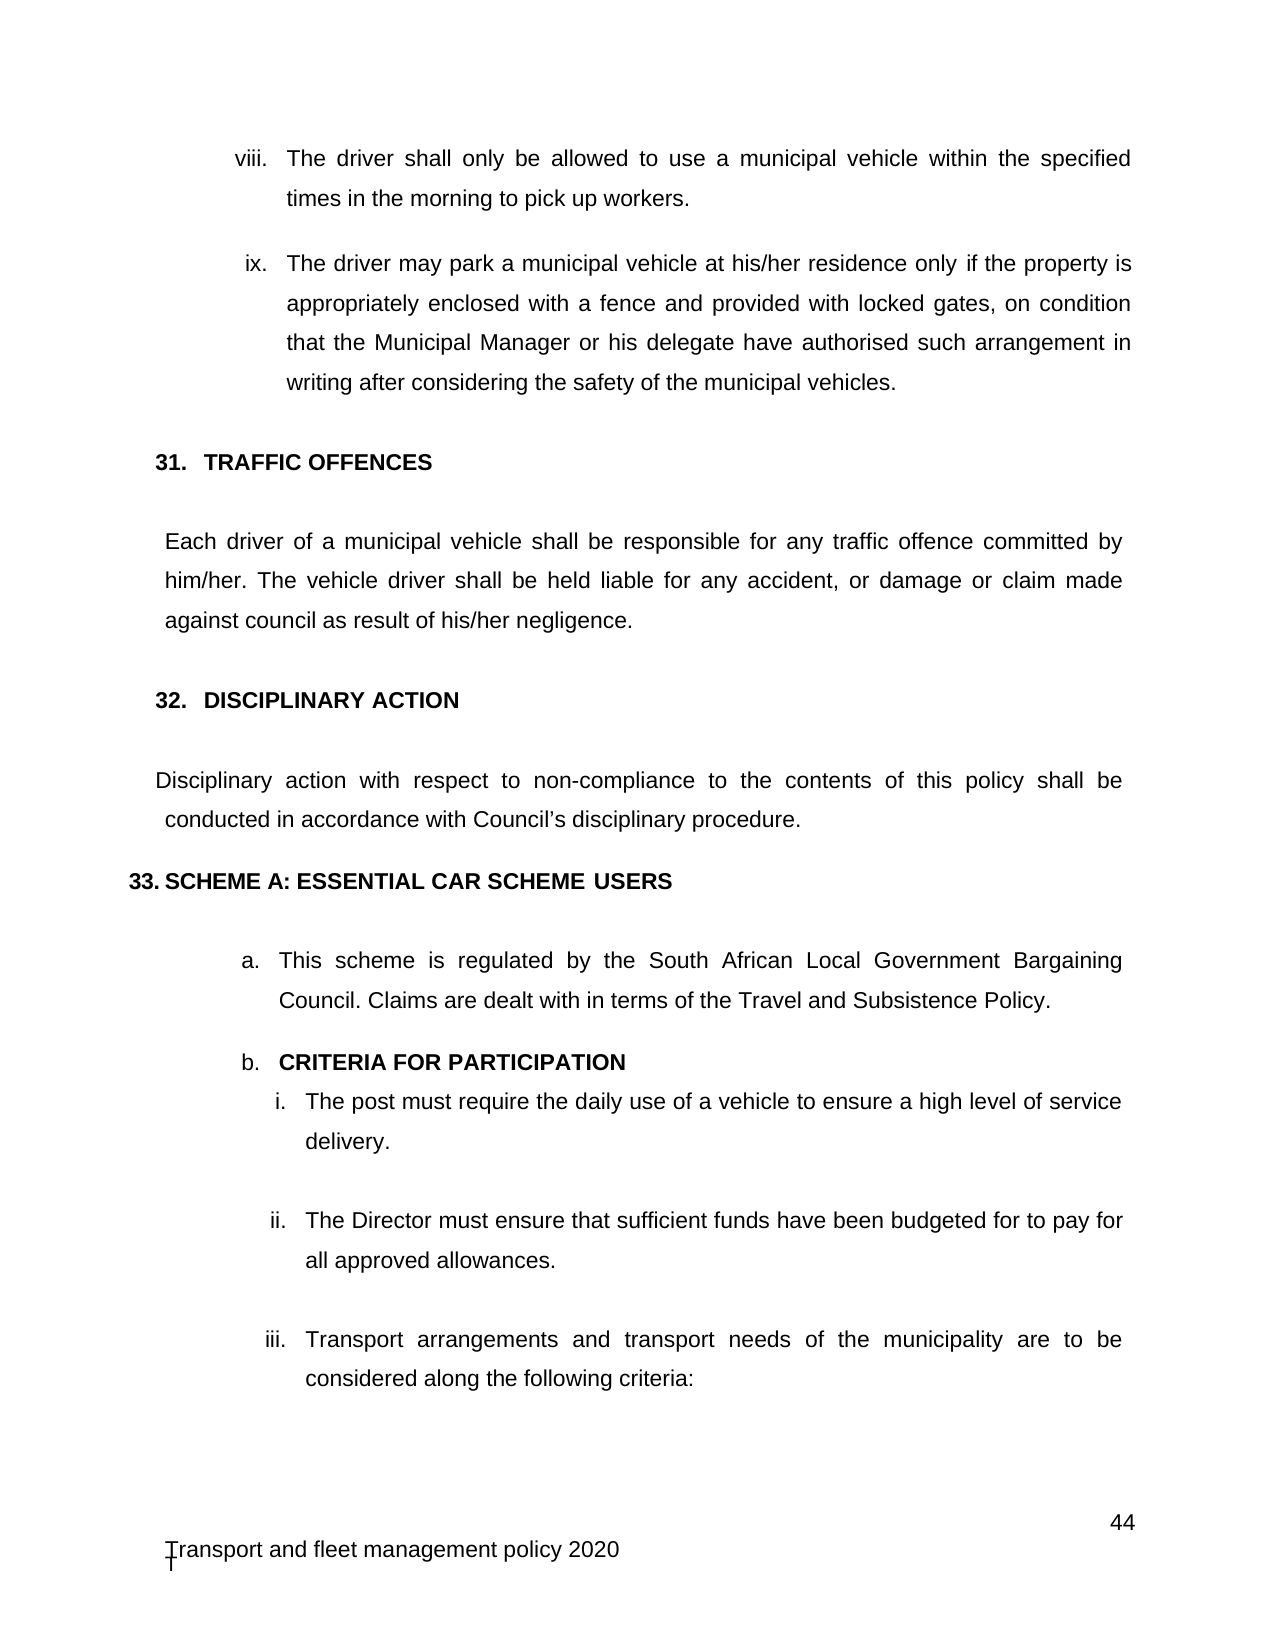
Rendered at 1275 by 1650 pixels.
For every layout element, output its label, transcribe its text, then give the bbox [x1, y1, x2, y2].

list The Director must ensure that sufficient funds have been budgeted for to pay for all approved allowances. [286, 1207, 1123, 1273]
list The driver may park a municipal vehicle at his/her residence only if the property is appropriately enclosed with a fence and provided with locked gates, on condition that the Municipal Manager or his delegate have authorised such arrangement in writing after considering the safety of the municipal vehicles. [268, 250, 1132, 395]
subtitle DISCIPLINARY ACTION [155, 687, 1135, 713]
list Transport arrangements and transport needs of the municipality are to be considered along the following criteria: [286, 1326, 1123, 1392]
list The post must require the daily use of a vehicle to ensure a high level of service delivery. [286, 1088, 1123, 1154]
list This scheme is regulated by the South African Local Government Bargaining Council. Claims are dealt with in terms of the Travel and Subsistence Policy. [241, 947, 1123, 1013]
text Each driver of a municipal vehicle shall be responsible for any traffic offence committed by him/her. The vehicle driver shall be held liable for any accident, or damage or claim made against council as result of his/her negligence. [164, 528, 1123, 633]
text Disciplinary action with respect to non-compliance to the contents of this policy shall be conducted in accordance with Council’s disciplinary procedure. [155, 767, 1123, 833]
subtitle CRITERIA FOR PARTICIPATION [241, 1048, 1135, 1075]
list The driver shall only be allowed to use a municipal vehicle within the specified times in the morning to pick up workers. [268, 145, 1132, 211]
subtitle TRAFFIC OFFENCES [155, 449, 1135, 475]
subtitle SCHEME A: ESSENTIAL CAR SCHEME USERS [128, 868, 1135, 894]
